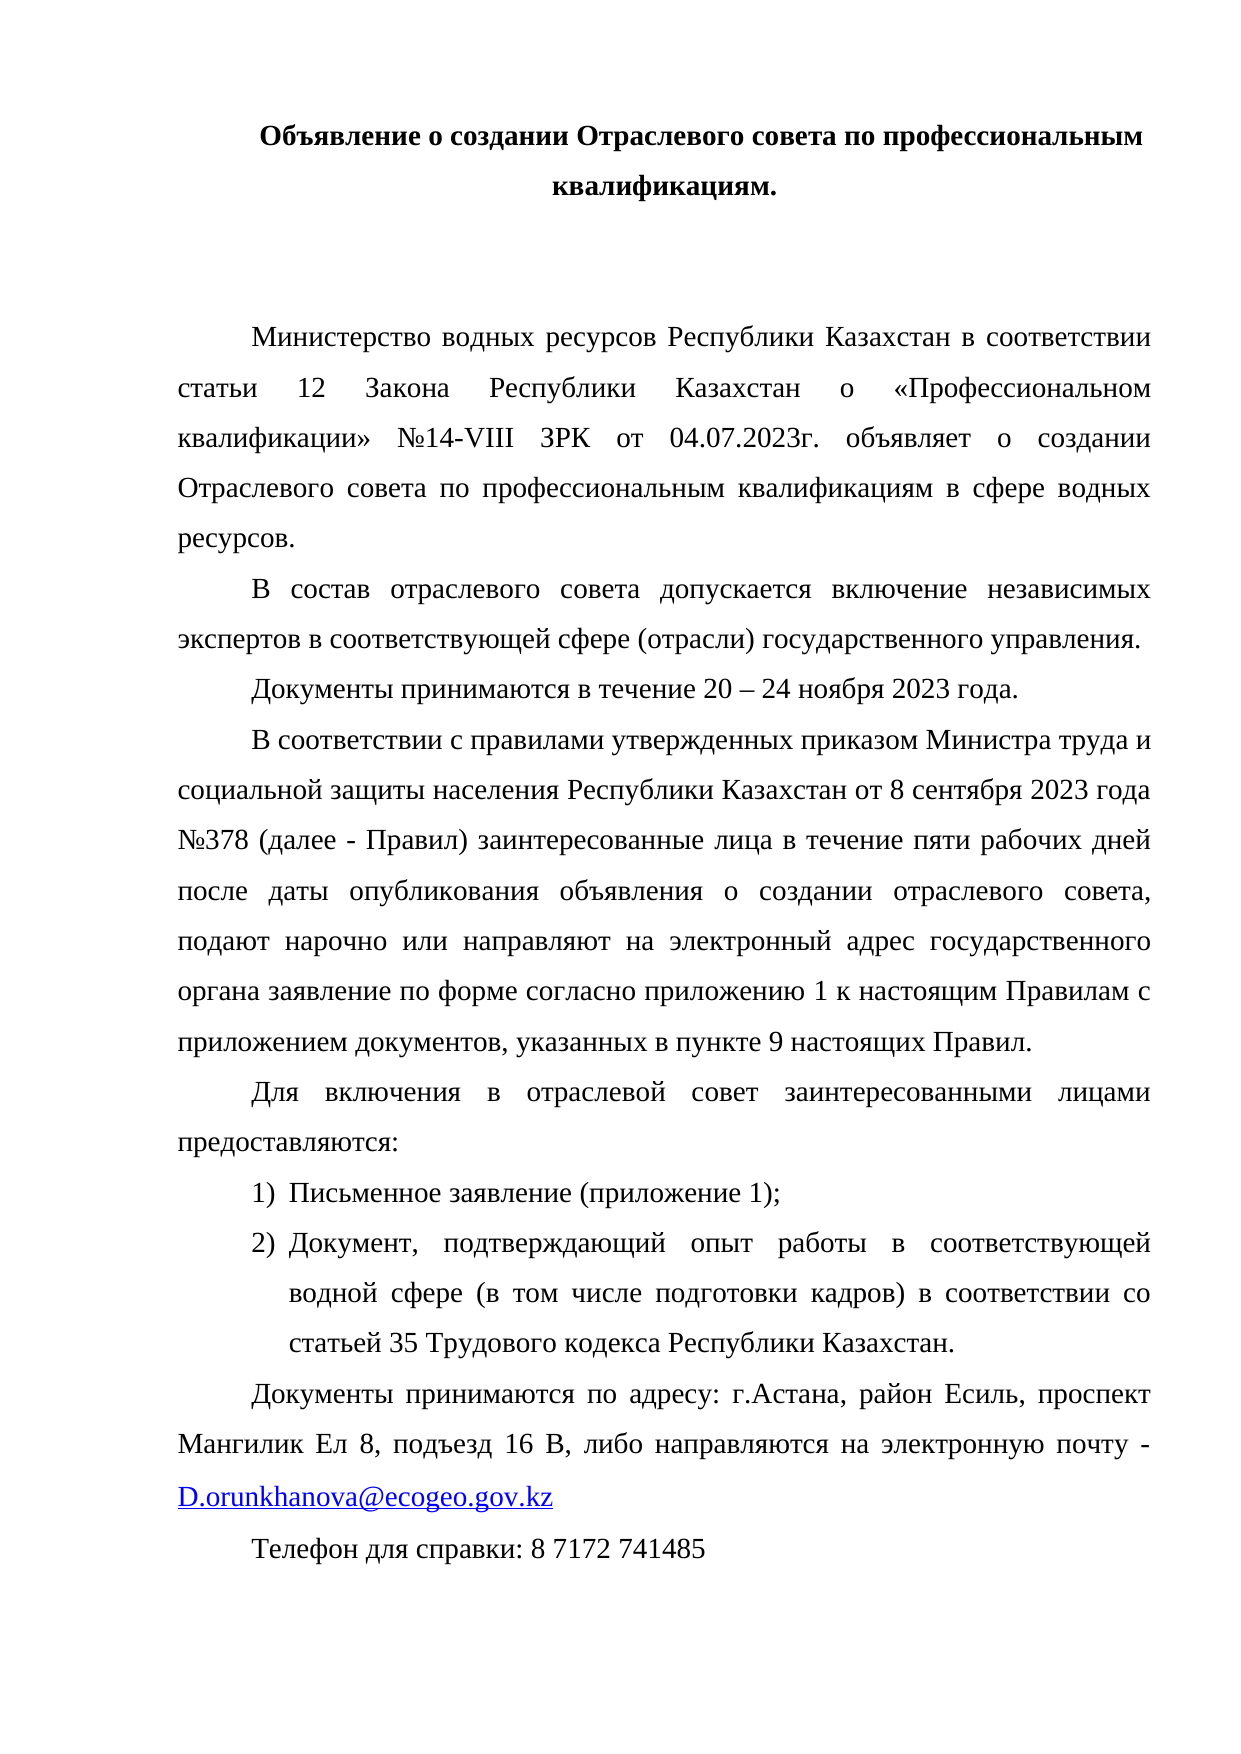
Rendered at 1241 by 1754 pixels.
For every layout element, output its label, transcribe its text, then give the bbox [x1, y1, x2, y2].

text В состав отраслевого совета допускается включение независимых экспертов в соответствующей сфере (отрасли) государственного управления. [177, 571, 1152, 655]
text В соответствии с правилами утвержденных приказом Министра труда и социальной защиты населения Республики Казахстан от 8 сентября 2023 года №378 (далее - Правил) заинтересованные лица в течение пяти рабочих дней после даты опубликования объявления о создании отраслевого совета, подают нарочно или направляют на электронный адрес государственного органа заявление по форме согласно приложению 1 к настоящим Правилам с приложением документов, указанных в пункте 9 настоящих Правил. [177, 722, 1152, 1057]
text Для включения в отраслевой совет заинтересованными лицами предоставляются: [177, 1074, 1152, 1158]
text Документы принимаются по адресу: г.Астана, район Есиль, проспект Мангилик Ел 8, подъезд 16 В, либо направляются на электронную почту - D.orunkhanova@ecogeo.gov.kz [177, 1376, 1152, 1513]
text Министерство водных ресурсов Республики Казахстан в соответствии статьи 12 Закона Республики Казахстан о «Профессиональном квалификации» №14-VIII ЗРК от 04.07.2023г. объявляет о создании Отраслевого совета по профессиональным квалификациям в сфере водных ресурсов. [177, 319, 1152, 554]
text Телефон для справки: 8 7172 741485 [177, 1531, 1152, 1564]
text Документы принимаются в течение 20 – 24 ноября 2023 года. [177, 672, 1152, 705]
list Письменное заявление (приложение 1); [251, 1175, 1152, 1208]
list Документ, подтверждающий опыт работы в соответствующей водной сфере (в том числе подготовки кадров) в соответствии со статьей 35 Трудового кодекса Республики Казахстан. [251, 1225, 1152, 1359]
text Объявление о создании Отраслевого совета по профессиональным квалификациям. [177, 118, 1152, 202]
